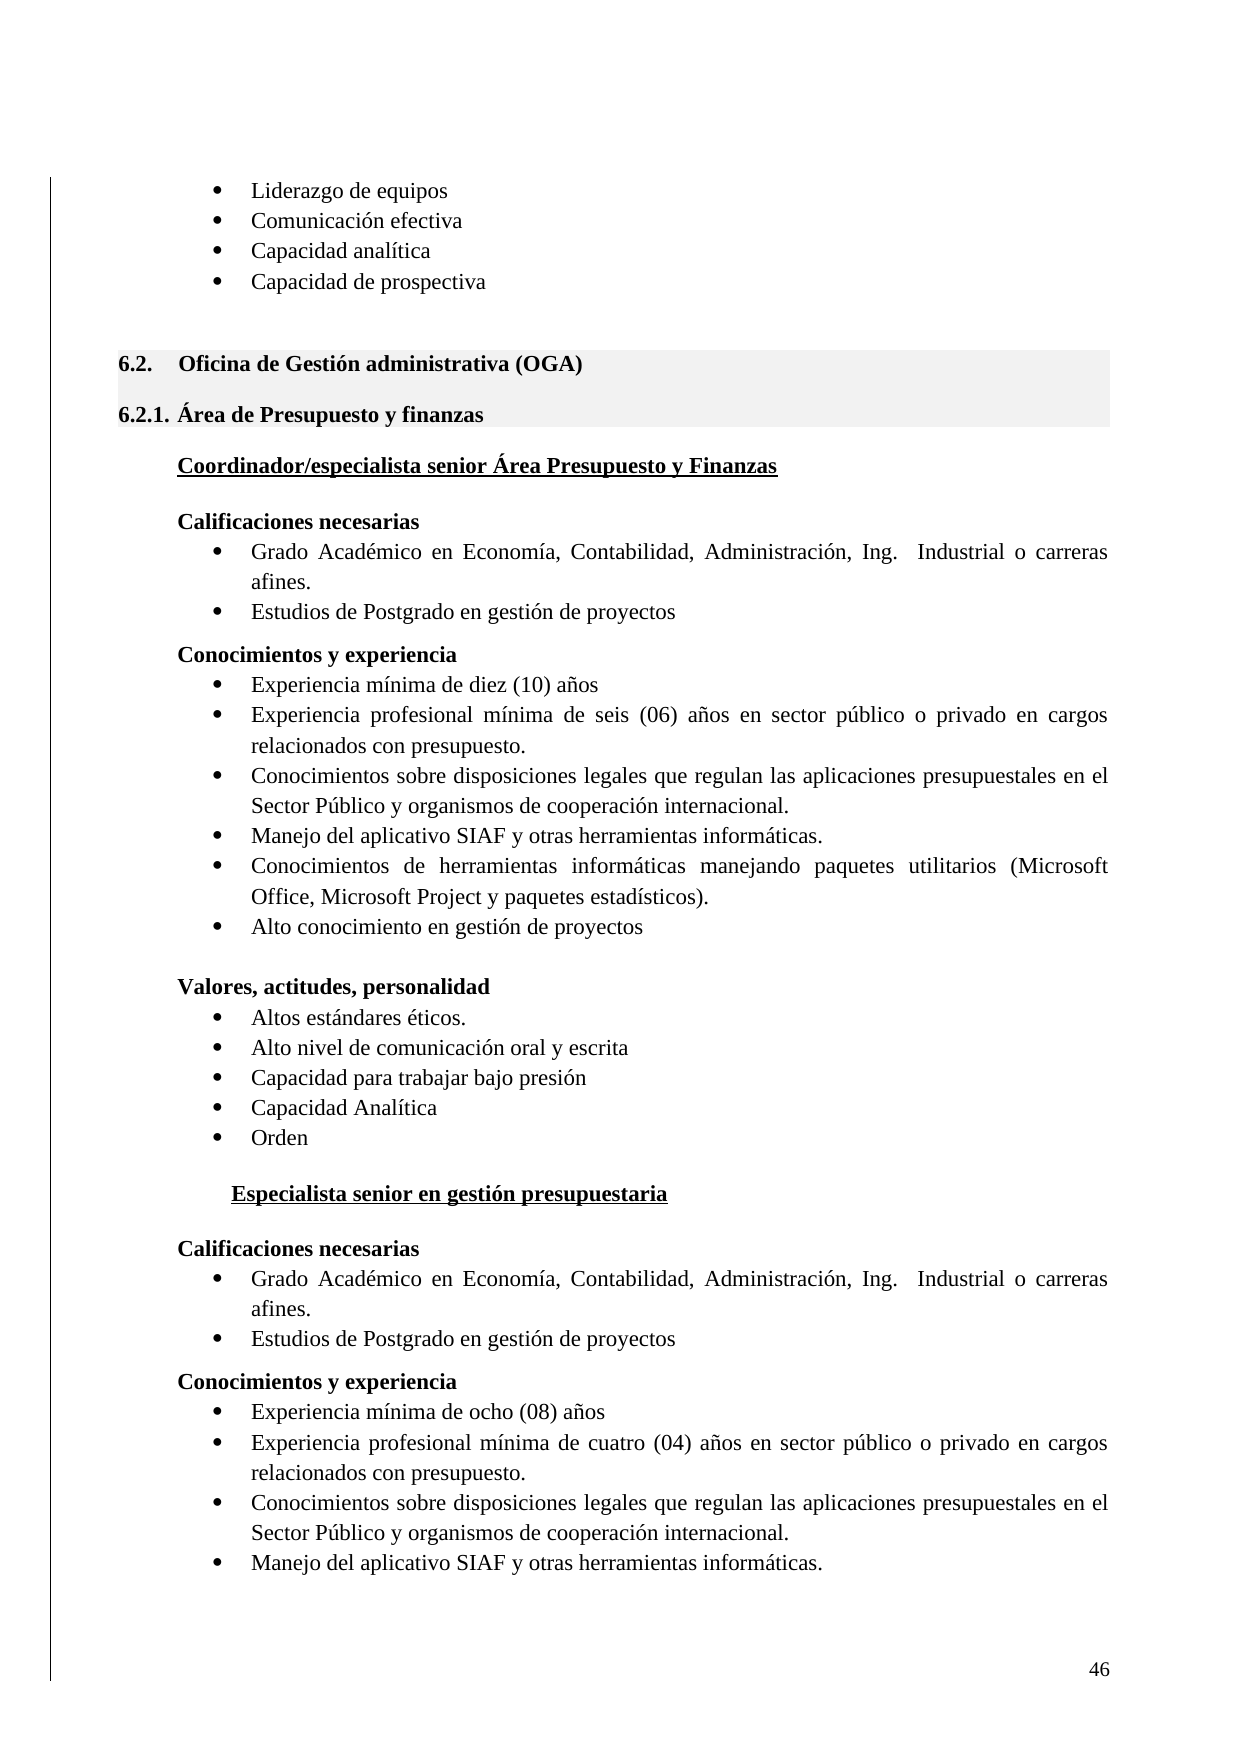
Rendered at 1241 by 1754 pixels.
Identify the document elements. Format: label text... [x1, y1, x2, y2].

list Manejo del aplicativo SIAF y otras herramientas informáticas. [213, 822, 1110, 849]
list Alto nivel de comunicación oral y escrita [213, 1034, 1110, 1060]
list Experiencia mínima de diez (10) años [213, 671, 1110, 698]
text Conocimientos y experiencia [177, 1368, 1110, 1394]
list Conocimientos de herramientas informáticas manejando paquetes utilitarios (Microsoft Office, Microsoft Project y paquetes estadísticos). [213, 852, 1110, 909]
subtitle Coordinador/especialista senior Área Presupuesto y Finanzas [177, 452, 1110, 479]
subtitle Área de Presupuesto y finanzas [118, 401, 1110, 427]
list Alto conocimiento en gestión de proyectos [213, 913, 1110, 939]
list Capacidad de prospectiva [213, 268, 1110, 294]
text Conocimientos y experiencia [177, 641, 1110, 667]
list Liderazgo de equipos [213, 177, 1110, 203]
list Manejo del aplicativo SIAF y otras herramientas informáticas. [213, 1549, 1110, 1576]
list Grado Académico en Economía, Contabilidad, Administración, Ing. Industrial o carreras afines. [213, 538, 1110, 594]
text Calificaciones necesarias [177, 1235, 1110, 1261]
subtitle Especialista senior en gestión presupuestaria [231, 1179, 1110, 1206]
list Comunicación efectiva [213, 207, 1110, 234]
list Experiencia profesional mínima de seis (06) años en sector público o privado en cargos relacionados con presupuesto. [213, 701, 1110, 758]
list Estudios de Postgrado en gestión de proyectos [213, 598, 1110, 625]
text Valores, actitudes, personalidad [177, 973, 1110, 1000]
text Calificaciones necesarias [177, 508, 1110, 534]
subtitle Oficina de Gestión administrativa (OGA) [118, 350, 1110, 376]
list Estudios de Postgrado en gestión de proyectos [213, 1325, 1110, 1352]
list Capacidad Analítica [213, 1094, 1110, 1121]
list Experiencia mínima de ocho (08) años [213, 1398, 1110, 1425]
list Capacidad analítica [213, 238, 1110, 264]
list Conocimientos sobre disposiciones legales que regulan las aplicaciones presupuestales en el Sector Público y organismos de cooperación internacional. [213, 762, 1110, 818]
list Experiencia profesional mínima de cuatro (04) años en sector público o privado en cargos relacionados con presupuesto. [213, 1428, 1110, 1485]
list Altos estándares éticos. [213, 1003, 1110, 1030]
list Orden [213, 1124, 1110, 1151]
list Conocimientos sobre disposiciones legales que regulan las aplicaciones presupuestales en el Sector Público y organismos de cooperación internacional. [213, 1489, 1110, 1546]
list Capacidad para trabajar bajo presión [213, 1064, 1110, 1090]
list Grado Académico en Economía, Contabilidad, Administración, Ing. Industrial o carreras afines. [213, 1265, 1110, 1322]
